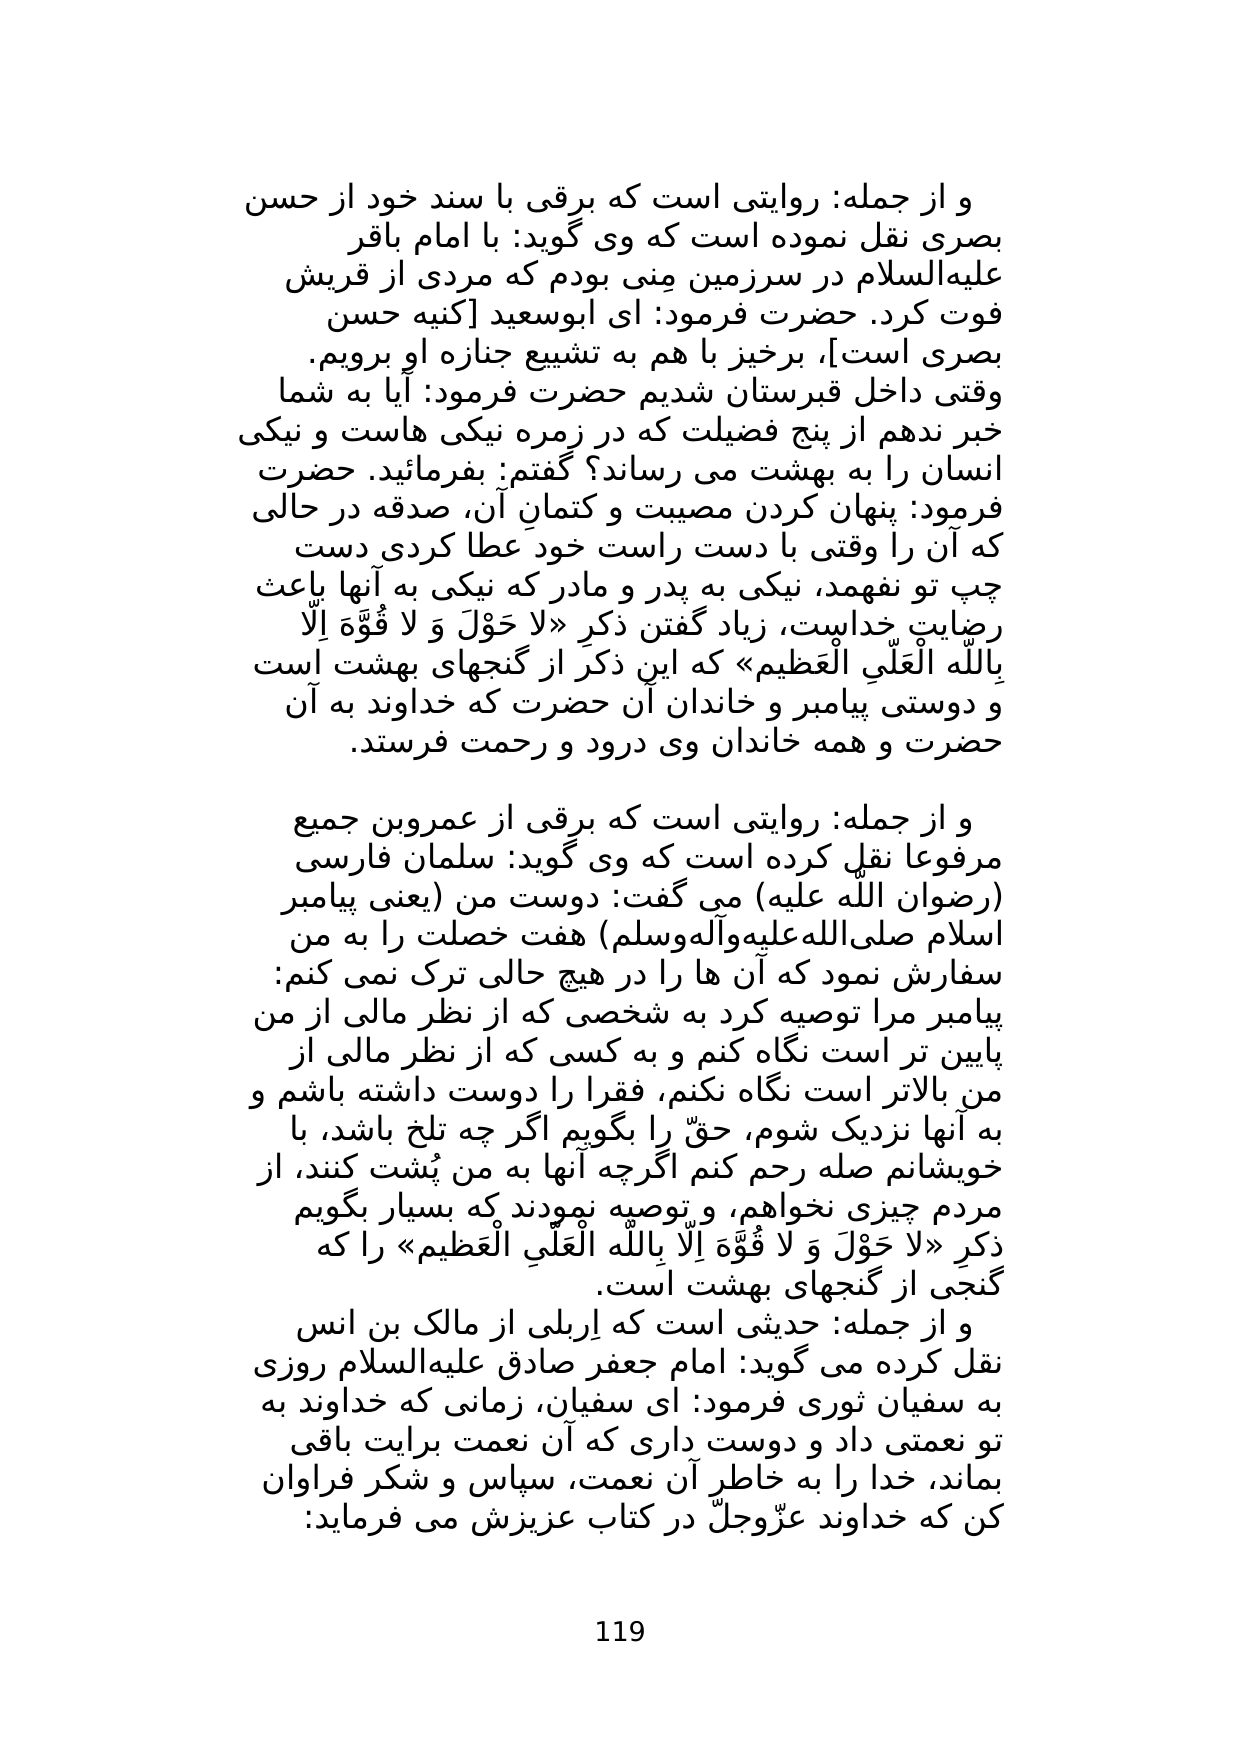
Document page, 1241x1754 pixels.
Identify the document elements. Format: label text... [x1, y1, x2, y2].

text و از جمله: روایتی است که برقی با سند خود از حسن بصری نقل نموده است که وی گوید: با امام باقر عليه‌السلام در سرزمین مِنی بودم که مردی از قریش فوت کرد. حضرت فرمود: ای ابوسعید [کنیه حسن بصری است]، برخیز با هم به تشییع جنازه او برویم. وقتی داخل قبرستان شدیم حضرت فرمود: آیا به شما خبر ندهم از پنج فضیلت که در زمره نیکی هاست و نیکی انسان را به بهشت می رساند؟ گفتم: بفرمائید. حضرت فرمود: پنهان کردن مصیبت و کتمانِ آن، صدقه در حالی که آن را وقتی با دست راست خود عطا کردی دست چپ تو نفهمد، نیکی به پدر و مادر که نیکی به آنها باعث رضایت خداست، زیاد گفتن ذکرِ «لا حَوْلَ وَ لا قُوَّهَ اِلّا بِاللّه الْعَلّیِ الْعَظیم» که این ذکر از گنجهای بهشت است و دوستی پیامبر و خاندان آن حضرت که خداوند به آن حضرت و همه خاندان وی درود و رحمت فرستد. [236, 177, 1004, 760]
text و از جمله: روایتی است که برقی از عمروبن جمیع مرفوعا نقل کرده است که وی گوید: سلمان فارسی (رضوان اللّه علیه) می گفت: دوست من (یعنی پیامبر اسلام صلى‌الله‌عليه‌وآله‌وسلم) هفت خصلت را به من سفارش نمود که آن ها را در هیچ حالی ترک نمی کنم: پیامبر مرا توصیه کرد به شخصی که از نظر مالی از من پایین تر است نگاه کنم و به کسی که از نظر مالی از من بالاتر است نگاه نکنم، فقرا را دوست داشته باشم و به آنها نزدیک شوم، حقّ را بگویم اگر چه تلخ باشد، با خویشانم صله رحم کنم اگرچه آنها به من پُشت کنند، از مردم چیزی نخواهم، و توصیه نمودند که بسیار بگویم ذکرِ «لا حَوْلَ وَ لا قُوَّهَ اِلّا بِاللّه الْعَلّیِ الْعَظیم» را که گنجی از گنجهای بهشت است. [236, 798, 1004, 1303]
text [236, 1303, 1004, 1537]
